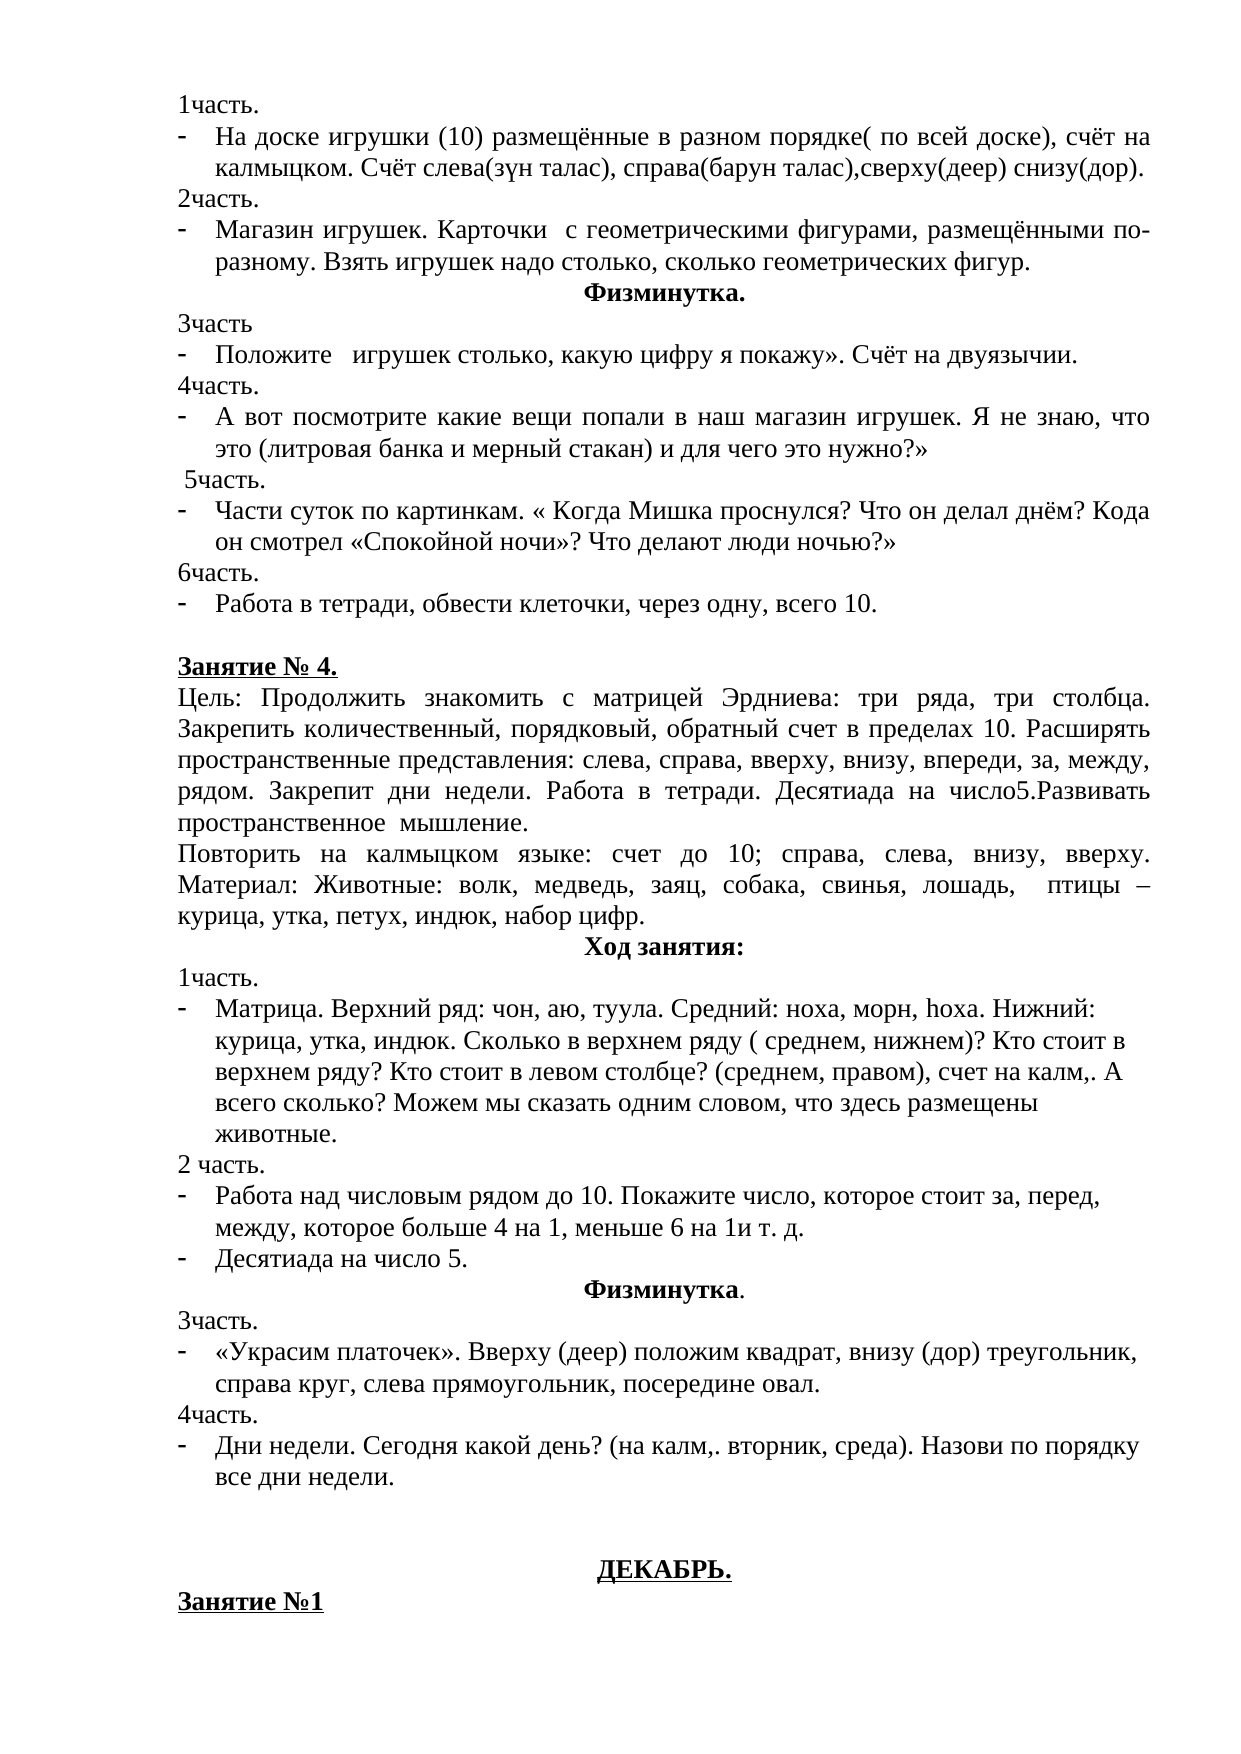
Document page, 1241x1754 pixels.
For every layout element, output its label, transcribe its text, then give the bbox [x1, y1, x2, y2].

list На доске игрушки (10) размещённые в разном порядке( по всей доске), счёт на калмыцком. Счёт слева(зүн талас), справа(барун талас),сверху(деер) снизу(дор). [177, 120, 1152, 182]
list Магазин игрушек. Карточки с геометрическими фигурами, размещёнными по-разному. Взять игрушек надо столько, сколько геометрических фигур. [177, 213, 1152, 276]
text Физминутка. [177, 1273, 1152, 1304]
text 1часть. [177, 89, 1152, 120]
text Физминутка. [177, 276, 1152, 307]
list Матрица. Верхний ряд: чон, аю, туула. Средний: ноха, морн, hoxa. Нижний: курица, утка, индюк. Сколько в верхнем ряду ( среднем, нижнем)? Кто стоит в верхнем ряду? Кто стоит в левом столбце? (среднем, правом), счет на калм,. А всего сколько? Можем мы сказать одним словом, что здесь размещены животные. [177, 992, 1152, 1148]
text 4часть. [177, 1398, 1152, 1429]
text 2часть. [177, 182, 1152, 213]
text 6часть. [177, 556, 1152, 587]
text Ход занятия: [177, 930, 1152, 961]
list Части суток по картинкам. « Когда Мишка проснулся? Что он делал днём? Кода он смотрел «Спокойной ночи»? Что делают люди ночью?» [177, 494, 1152, 556]
list Десятиада на число 5. [177, 1242, 1152, 1273]
list Работа в тетради, обвести клеточки, через одну, всего 10. [177, 587, 1152, 619]
text 3часть. [177, 1304, 1152, 1335]
text ДЕКАБРЬ. [177, 1554, 1152, 1585]
list Дни недели. Сегодня какой день? (на калм,. вторник, среда). Назови по порядку все дни недели. [177, 1429, 1152, 1491]
list «Украсим платочек». Вверху (деер) положим квадрат, внизу (дор) треугольник, справа круг, слева прямоугольник, посередине овал. [177, 1335, 1152, 1398]
text 4часть. [177, 369, 1152, 400]
text 3часть [177, 307, 1152, 338]
text Занятие № 4. [177, 650, 1152, 681]
text Цель: Продолжить знакомить с матрицей Эрдниева: три ряда, три столбца. Закрепить количественный, порядковый, обратный счет в пределах 10. Расширять пространственные представления: слева, справа, вверху, внизу, впереди, за, между, рядом. Закрепит дни недели. Работа в тетради. Десятиада на число5.Развивать пространственное мышление. [177, 681, 1152, 837]
text Повторить на калмыцком языке: счет до 10; справа, слева, внизу, вверху. Материал: Животные: волк, медведь, заяц, собака, свинья, лошадь, птицы – курица, утка, петух, индюк, набор цифр. [177, 837, 1152, 930]
text 1часть. [177, 961, 1152, 992]
list А вот посмотрите какие вещи попали в наш магазин игрушек. Я не знаю, что это (литровая банка и мерный стакан) и для чего это нужно?» [177, 400, 1152, 463]
list Работа над числовым рядом до 10. Покажите число, которое стоит за, перед, между, которое больше 4 на 1, меньше 6 на 1и т. д. [177, 1179, 1152, 1242]
text 2 часть. [177, 1148, 1152, 1179]
text 5часть. [177, 463, 1152, 494]
text Занятие №1 [177, 1585, 1152, 1616]
list Положите игрушек столько, какую цифру я покажу». Счёт на двуязычии. [177, 338, 1152, 369]
